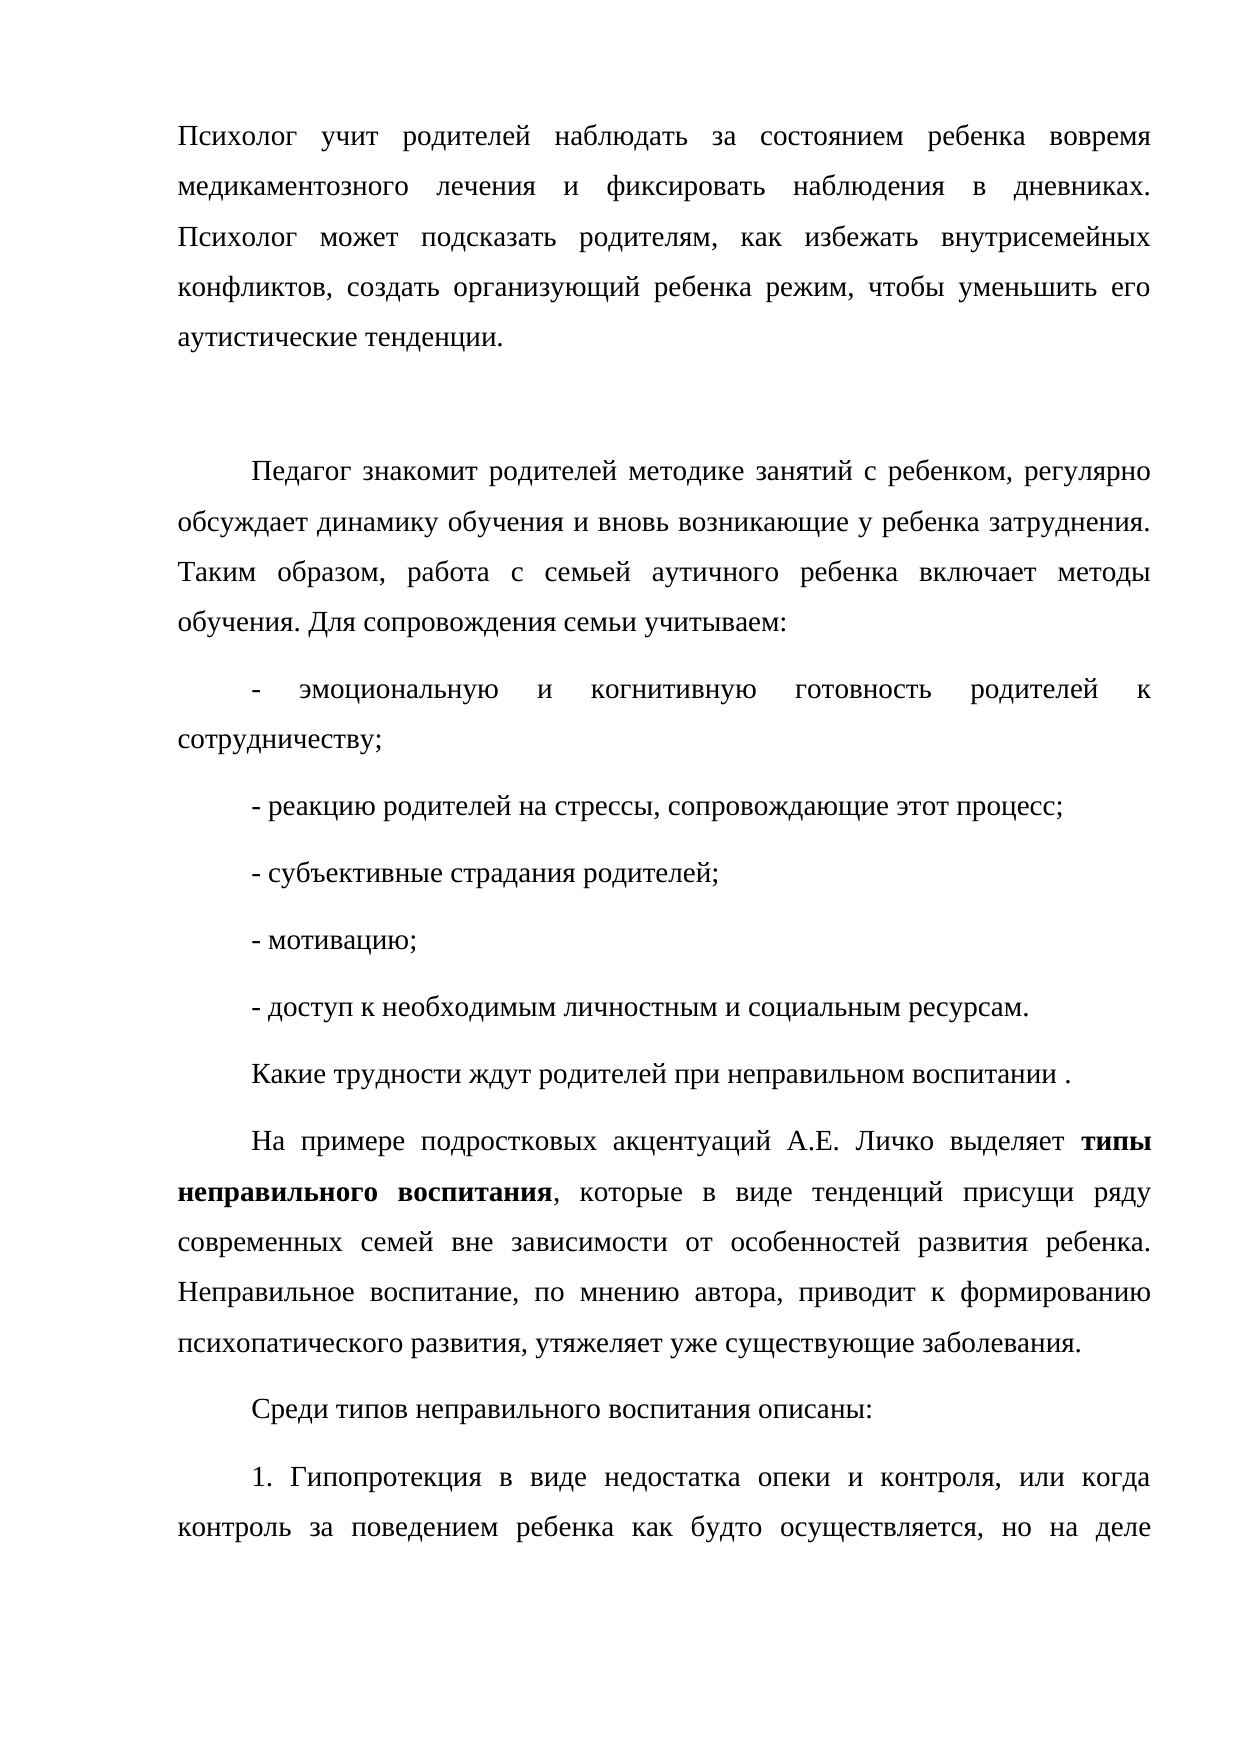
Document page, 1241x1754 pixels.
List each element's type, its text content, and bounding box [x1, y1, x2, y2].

text Среди типов неправильного воспитания описаны: [251, 1392, 1152, 1425]
text - мотивацию; [177, 922, 1152, 956]
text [177, 1459, 1152, 1542]
text - субъективные страдания родителей; [177, 856, 1152, 889]
text Педагог знакомит родителей методике занятий с ребенком, регулярно обсуждает динамику обучения и вновь возникающие у ребенка затруднения. Таким образом, работа с семьей аутичного ребенка включает методы обучения. Для сопровождения семьи учитываем: [177, 453, 1152, 638]
text - эмоциональную и когнитивную готовность родителей к сотрудничеству; [177, 671, 1152, 755]
text - доступ к необходимым личностным и социальным ресурсам. [177, 989, 1152, 1023]
text Психолог учит родителей наблюдать за состоянием ребенка вовремя медикаментозного лечения и фиксировать наблюдения в дневниках. Психолог может подсказать родителям, как избежать внутрисемейных конфликтов, создать организующий ребенка режим, чтобы уменьшить его аутистические тенденции. [177, 118, 1152, 353]
text - реакцию родителей на стрессы, сопровождающие этот процесс; [177, 788, 1152, 822]
text На примере подростковых акцентуаций А.Е. Личко выделяет типы неправильного воспитания, которые в виде тенденций присущи ряду современных семей вне зависимости от особенностей развития ребенка. Неправильное воспитание, по мнению автора, приводит к формированию психопатического развития, утяжеляет уже существующие заболевания. [177, 1123, 1152, 1358]
text Какие трудности ждут родителей при неправильном воспитании . [177, 1056, 1152, 1090]
